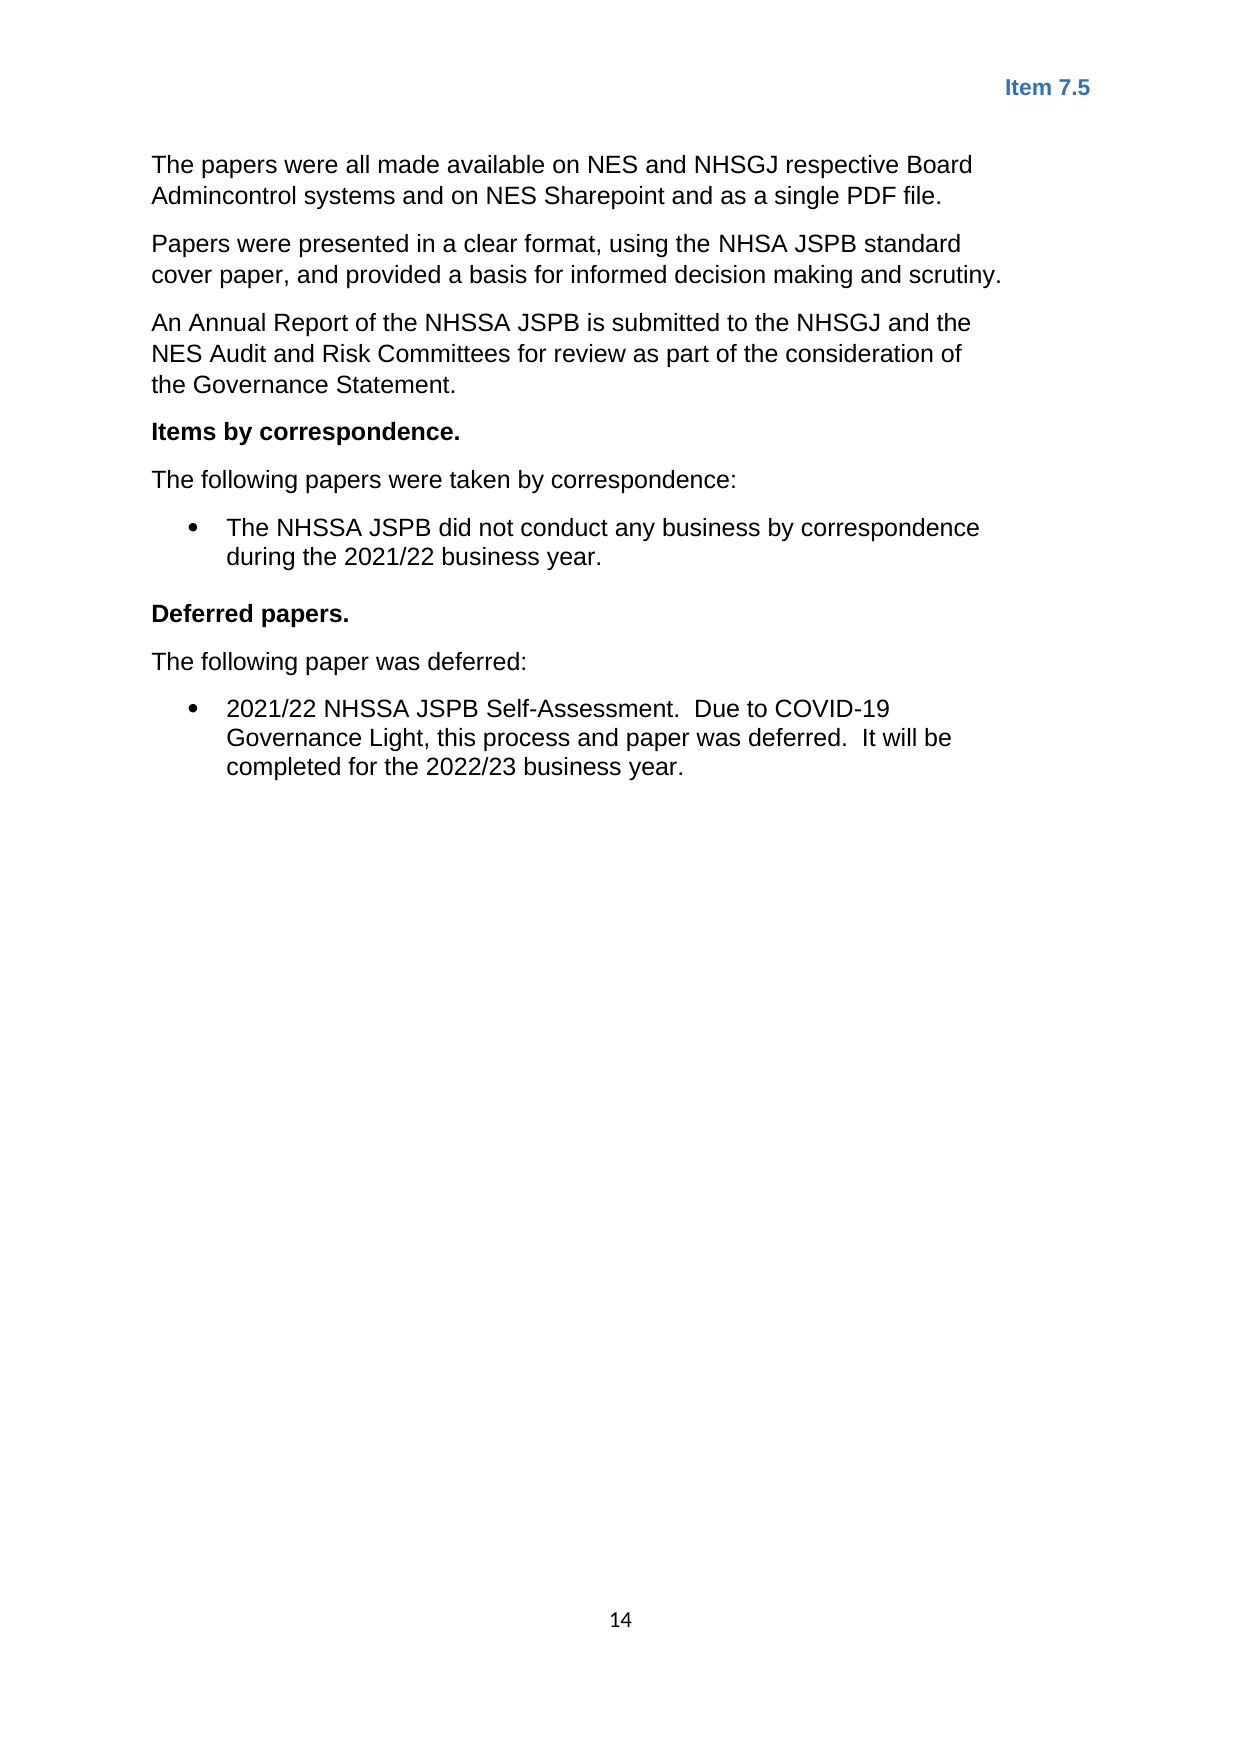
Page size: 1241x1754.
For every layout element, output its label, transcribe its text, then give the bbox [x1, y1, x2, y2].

text The papers were all made available on NES and NHSGJ respective Board Admincontrol systems and on NES Sharepoint and as a single PDF file. [151, 150, 1003, 210]
text Papers were presented in a clear format, using the NHSA JSPB standard cover paper, and provided a basis for informed decision making and scrutiny. [151, 229, 1003, 288]
text Deferred papers. [151, 599, 1003, 628]
text The following paper was deferred: [151, 647, 1003, 676]
text The following papers were taken by correspondence: [151, 465, 1003, 494]
list 2021/22 NHSSA JSPB Self-Assessment. Due to COVID-19 Governance Light, this process and paper was deferred. It will be completed for the 2022/23 business year. [188, 694, 1003, 781]
text Items by correspondence. [151, 417, 1003, 446]
list The NHSSA JSPB did not conduct any business by correspondence during the 2021/22 business year. [188, 513, 1003, 570]
text An Annual Report of the NHSSA JSPB is submitted to the NHSGJ and the NES Audit and Risk Committees for review as part of the consideration of the Governance Statement. [151, 307, 1003, 398]
